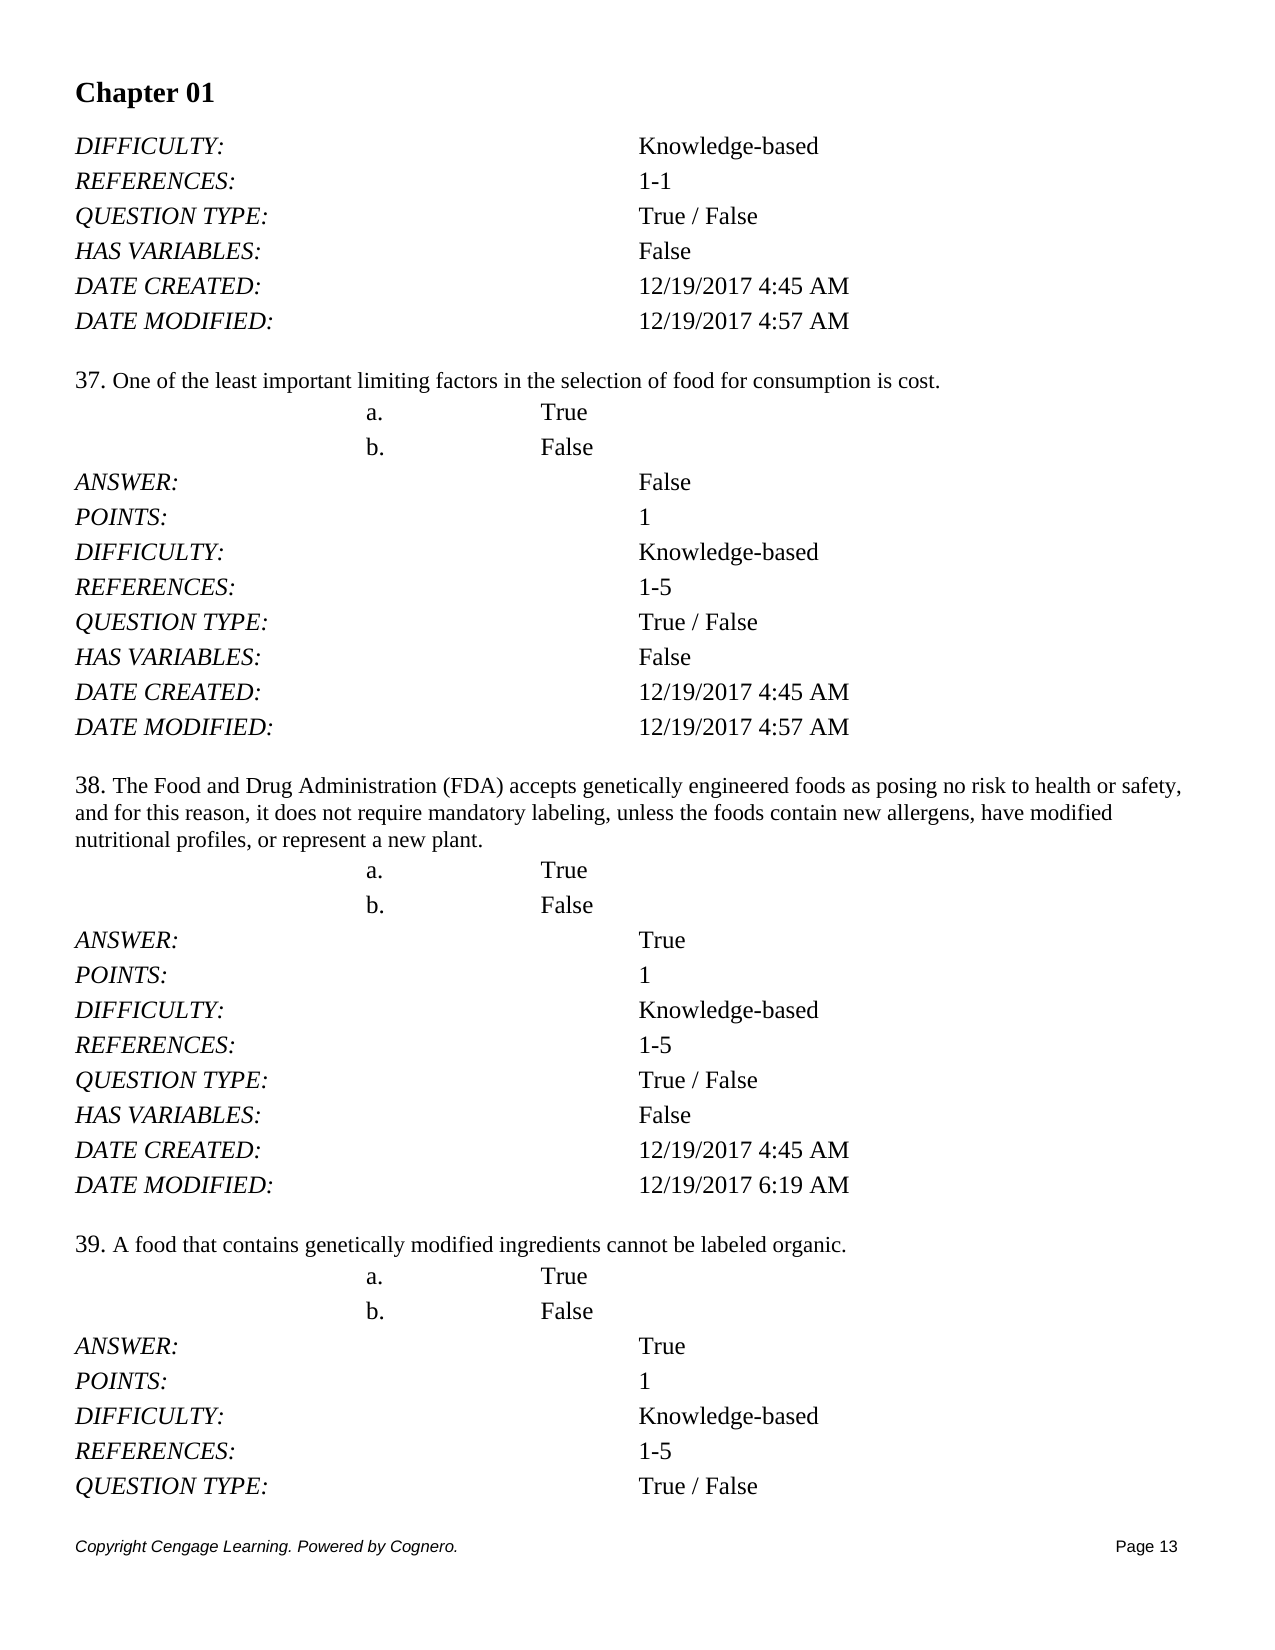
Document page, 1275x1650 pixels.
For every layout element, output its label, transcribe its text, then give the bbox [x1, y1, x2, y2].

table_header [75, 128, 1200, 338]
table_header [75, 1229, 1200, 1503]
table_header 38. The Food and Drug Administration (FDA) accepts genetically engineered foods as posing no risk to health or safety, and for this reason, it does not require mandatory labeling, unless the foods contain new allergens, have modified nutritional profiles, or represent a new plant. [75, 771, 1200, 1202]
table_header 37. One of the least important limiting factors in the selection of food for consumption is cost. [75, 365, 1200, 744]
